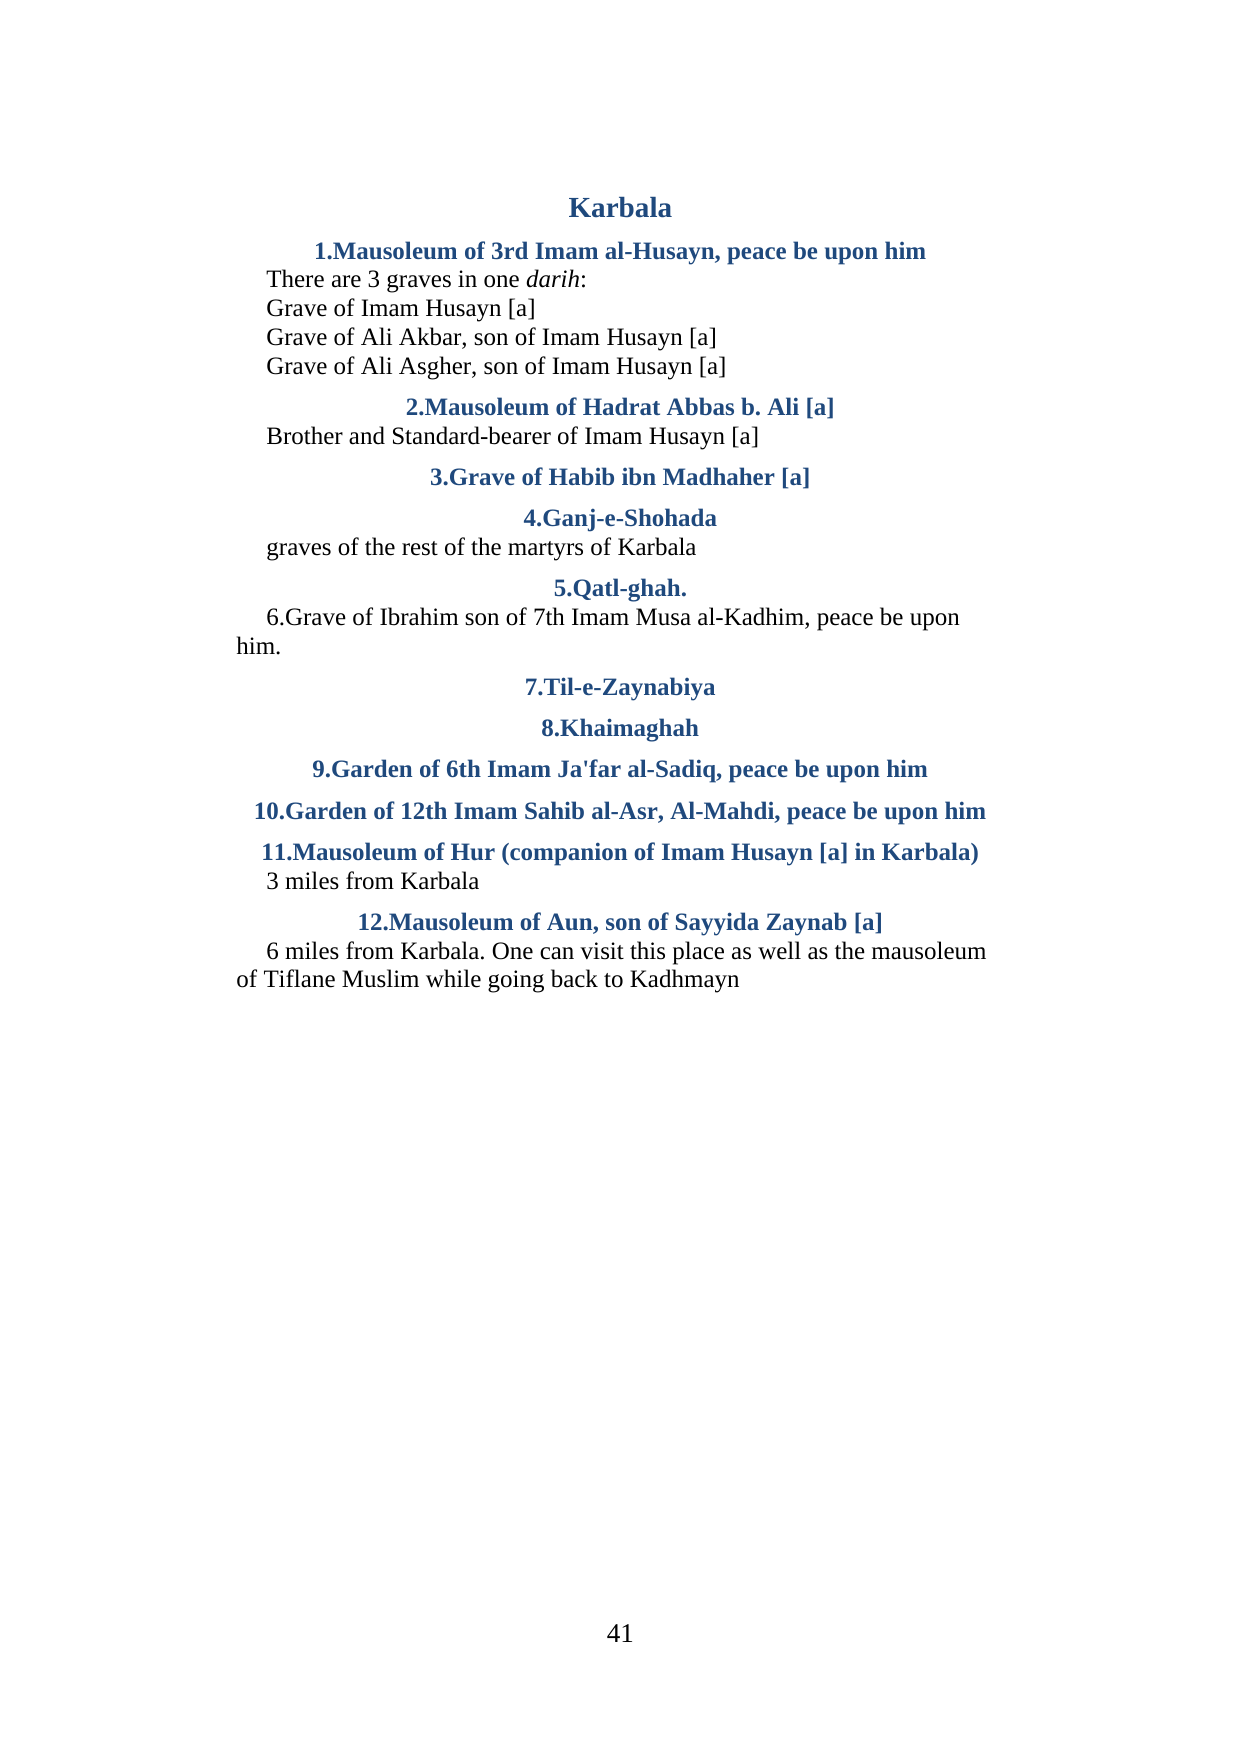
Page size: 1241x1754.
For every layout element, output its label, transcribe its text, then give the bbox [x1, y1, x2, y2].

text 3 miles from Karbala [236, 866, 1004, 894]
text 6.Grave of Ibrahim son of 7th Imam Musa al-Kadhim, peace be upon him. [236, 602, 1004, 659]
text Brother and Standard-bearer of Imam Husayn [a] [236, 421, 1004, 449]
subtitle 9.Garden of 6th Imam Ja'far al-Sadiq, peace be upon him [236, 754, 1004, 783]
subtitle 1.Mausoleum of 3rd Imam al-Husayn, peace be upon him [236, 236, 1004, 264]
subtitle Karbala [236, 190, 1004, 223]
subtitle 3.Grave of Habib ibn Madhaher [a] [236, 462, 1004, 491]
subtitle 11.Mausoleum of Hur (companion of Imam Husayn [a] in Karbala) [236, 837, 1004, 866]
subtitle 4.Ganj-e-Shohada [236, 503, 1004, 532]
text Grave of Ali Akbar, son of Imam Husayn [a] [236, 322, 1004, 351]
subtitle 8.Khaimaghah [236, 713, 1004, 742]
subtitle 5.Qatl-ghah. [236, 573, 1004, 602]
text 6 miles from Karbala. One can visit this place as well as the mausoleum of Tiflane Muslim while going back to Kadhmayn [236, 936, 1004, 993]
text Grave of Imam Husayn [a] [236, 293, 1004, 322]
subtitle 7.Til-e-Zaynabiya [236, 672, 1004, 701]
text graves of the rest of the martyrs of Karbala [236, 532, 1004, 561]
subtitle 2.Mausoleum of Hadrat Abbas b. Ali [a] [236, 392, 1004, 421]
text Grave of Ali Asgher, son of Imam Husayn [a] [236, 351, 1004, 379]
subtitle 10.Garden of 12th Imam Sahib al-Asr, Al-Mahdi, peace be upon him [236, 796, 1004, 824]
subtitle 12.Mausoleum of Aun, son of Sayyida Zaynab [a] [236, 907, 1004, 936]
text There are 3 graves in one darih: [236, 264, 1004, 293]
